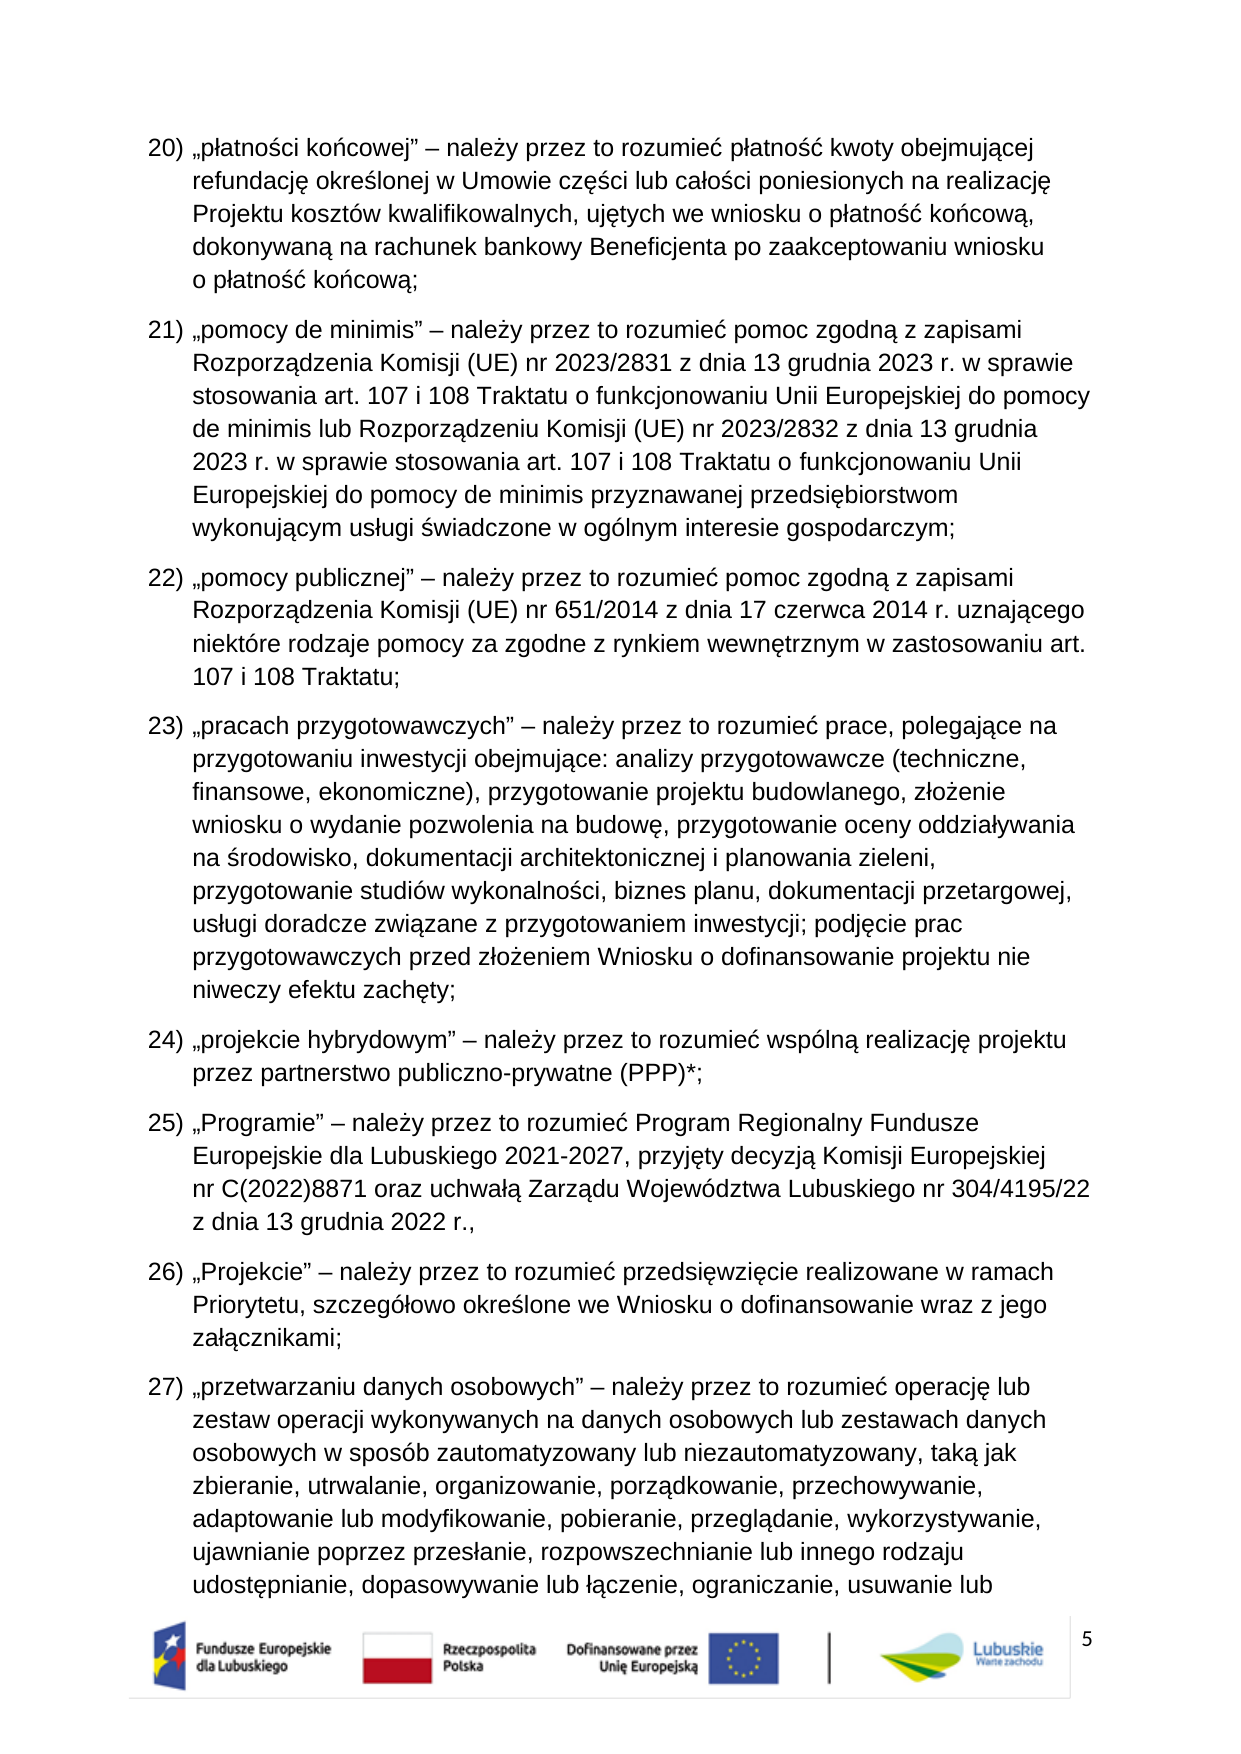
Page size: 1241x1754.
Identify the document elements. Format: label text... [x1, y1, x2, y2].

list „projekcie hybrydowym” – należy przez to rozumieć wspólną realizację projektu przez partnerstwo publiczno-prywatne (PPP)*; [148, 1025, 1093, 1087]
list „płatności końcowej” – należy przez to rozumieć płatność kwoty obejmującej refundację określonej w Umowie części lub całości poniesionych na realizację Projektu kosztów kwalifikowalnych, ujętych we wniosku o płatność końcową, dokonywaną na rachunek bankowy Beneficjenta po zaakceptowaniu wniosku o płatność końcową; [148, 133, 1093, 294]
list „pomocy publicznej” – należy przez to rozumieć pomoc zgodną z zapisami Rozporządzenia Komisji (UE) nr 651/2014 z dnia 17 czerwca 2014 r. uznającego niektóre rodzaje pomocy za zgodne z rynkiem wewnętrznym w zastosowaniu art. 107 i 108 Traktatu; [148, 562, 1093, 690]
list „pomocy de minimis” – należy przez to rozumieć pomoc zgodną z zapisami Rozporządzenia Komisji (UE) nr 2023/2831 z dnia 13 grudnia 2023 r. w sprawie stosowania art. 107 i 108 Traktatu o funkcjonowaniu Unii Europejskiej do pomocy de minimis lub Rozporządzeniu Komisji (UE) nr 2023/2832 z dnia 13 grudnia 2023 r. w sprawie stosowania art. 107 i 108 Traktatu o funkcjonowaniu Unii Europejskiej do pomocy de minimis przyznawanej przedsiębiorstwom wykonującym usługi świadczone w ogólnym interesie gospodarczym; [148, 315, 1093, 542]
list „pracach przygotowawczych” – należy przez to rozumieć prace, polegające na przygotowaniu inwestycji obejmujące: analizy przygotowawcze (techniczne, finansowe, ekonomiczne), przygotowanie projektu budowlanego, złożenie wniosku o wydanie pozwolenia na budowę, przygotowanie oceny oddziaływania na środowisko, dokumentacji architektonicznej i planowania zieleni, przygotowanie studiów wykonalności, biznes planu, dokumentacji przetargowej, usługi doradcze związane z przygotowaniem inwestycji; podjęcie prac przygotowawczych przed złożeniem Wniosku o dofinansowanie projektu nie niweczy efektu zachęty; [148, 711, 1093, 1004]
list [148, 1372, 1093, 1599]
list „Projekcie” – należy przez to rozumieć przedsięwzięcie realizowane w ramach Priorytetu, szczegółowo określone we Wniosku o dofinansowanie wraz z jego załącznikami; [148, 1257, 1093, 1351]
list „Programie” – należy przez to rozumieć Program Regionalny Fundusze Europejskie dla Lubuskiego 2021-2027, przyjęty decyzją Komisji Europejskiej nr C(2022)8871 oraz uchwałą Zarządu Województwa Lubuskiego nr 304/4195/22 z dnia 13 grudnia 2022 r., [148, 1108, 1093, 1236]
picture [128, 1616, 1072, 1700]
